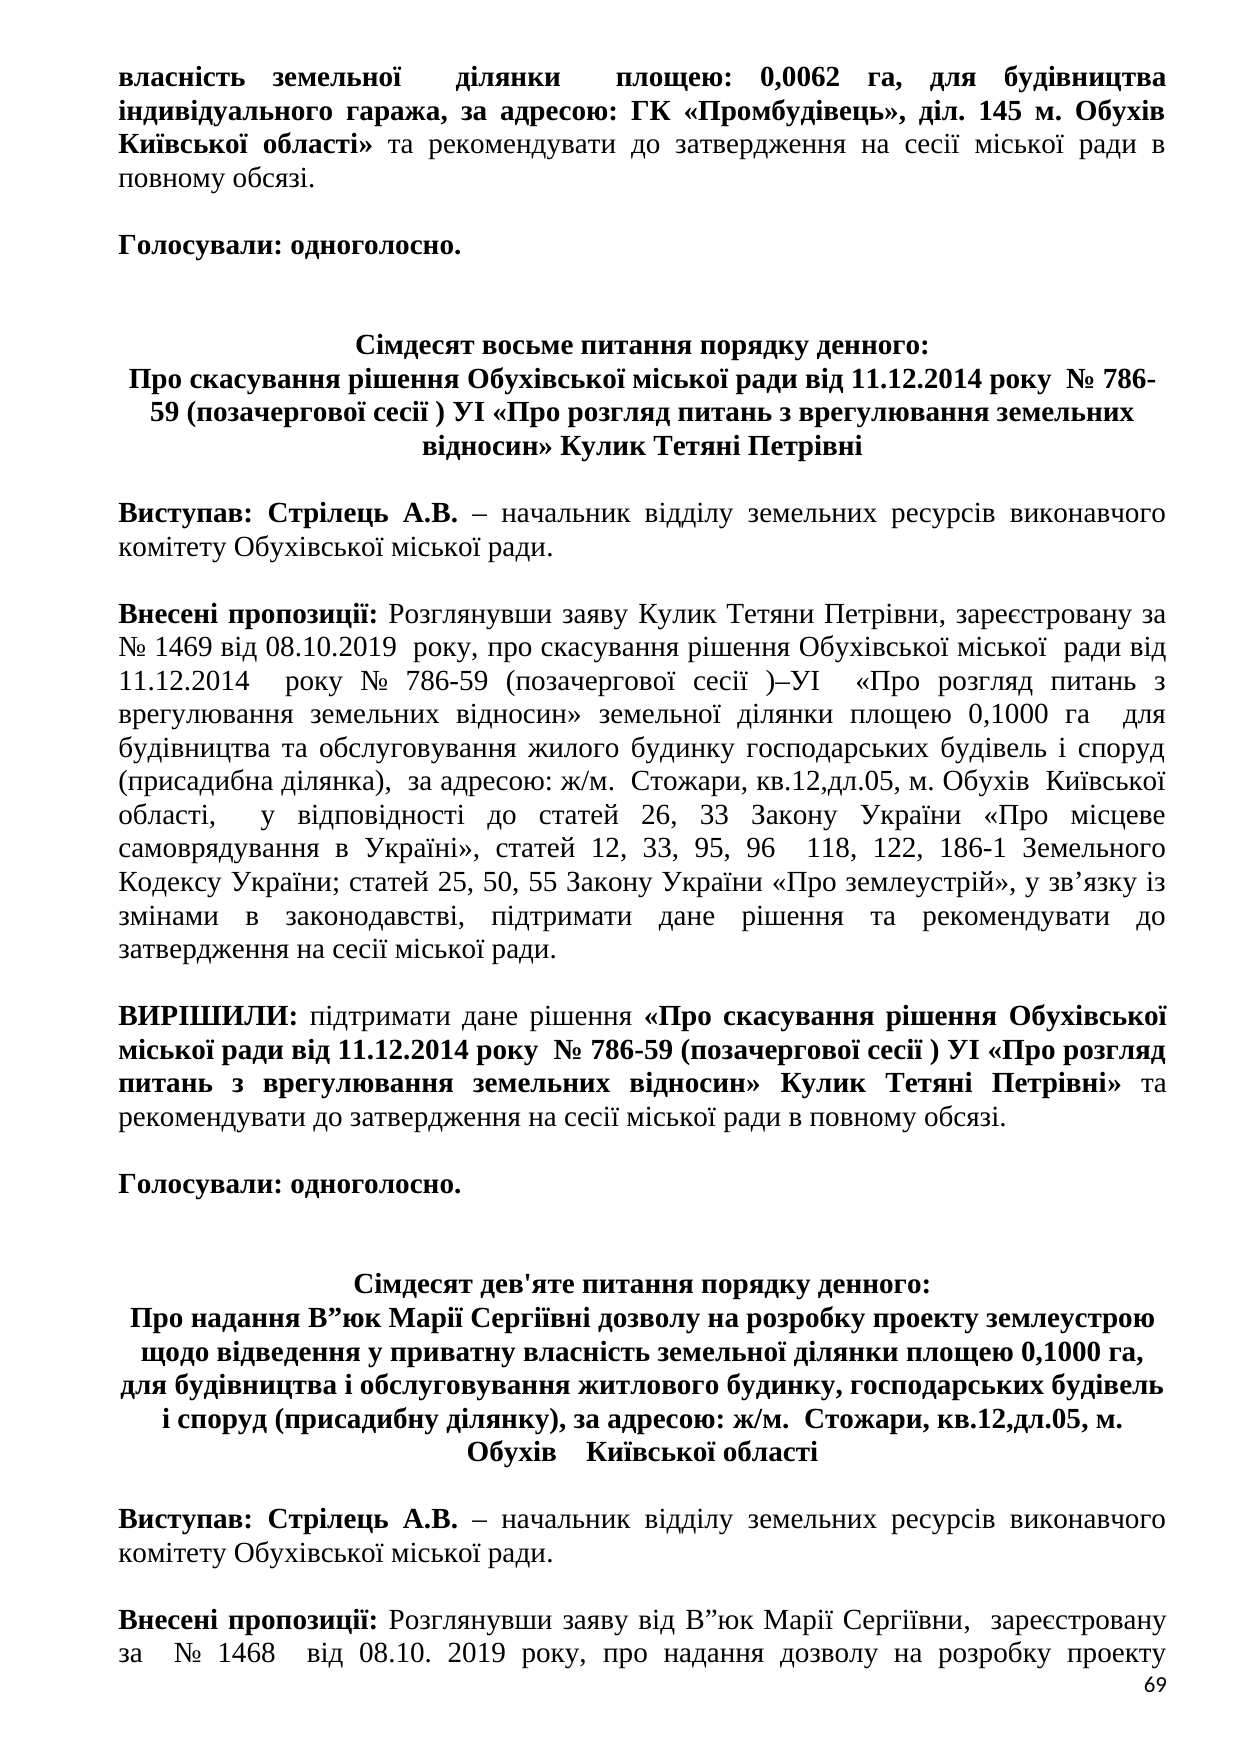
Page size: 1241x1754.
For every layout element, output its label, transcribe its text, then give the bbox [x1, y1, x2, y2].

list Внесені пропозиції: Розглянувши заяву Кулик Тетяни Петрівни, зареєстровану за № 1469 від 08.10.2019 року, про скасування рішення Обухівської міської ради від 11.12.2014 року № 786-59 (позачергової сесії )–УІ «Про розгляд питань з врегулювання земельних відносин» земельної ділянки площею 0,1000 га для будівництва та обслуговування жилого будинку господарських будівель і споруд (присадибна ділянка), за адресою: ж/м. Стожари, кв.12,дл.05, м. Обухів Київської області, у відповідності до статей 26, 33 Закону України «Про місцеве самоврядування в Україні», статей 12, 33, 95, 96 118, 122, 186-1 Земельного Кодексу України; статей 25, 50, 55 Закону України «Про землеустрій», у зв’язку із змінами в законодавстві, підтримати дане рішення та рекомендувати до затвердження на сесії міської ради. [118, 596, 1167, 965]
text Голосували: одноголосно. [118, 1166, 1167, 1199]
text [118, 59, 1167, 193]
text Сімдесят дев'яте питання порядку денного: [118, 1267, 1167, 1300]
text ВИРІШИЛИ: підтримати дане рішення «Про скасування рішення Обухівської міської ради від 11.12.2014 року № 786-59 (позачергової сесії ) УІ «Про розгляд питань з врегулювання земельних відносин» Кулик Тетяні Петрівні» та рекомендувати до затвердження на сесії міської ради в повному обсязі. [118, 998, 1167, 1132]
text Про скасування рішення Обухівської міської ради від 11.12.2014 року № 786-59 (позачергової сесії ) УІ «Про розгляд питань з врегулювання земельних відносин» Кулик Тетяні Петрівні [118, 361, 1167, 462]
text Виступав: Стрілець А.В. – начальник відділу земельних ресурсів виконавчого комітету Обухівської міської ради. [118, 1501, 1167, 1568]
text Про надання В”юк Марії Сергіївні дозволу на розробку проекту землеустрою щодо відведення у приватну власність земельної ділянки площею 0,1000 га, для будівництва і обслуговування житлового будинку, господарських будівель і споруд (присадибну ділянку), за адресою: ж/м. Стожари, кв.12,дл.05, м. Обухів Київської області [118, 1300, 1167, 1468]
text Сімдесят восьме питання порядку денного: [118, 327, 1167, 361]
text Виступав: Стрілець А.В. – начальник відділу земельних ресурсів виконавчого комітету Обухівської міської ради. [118, 495, 1167, 562]
text Голосували: одноголосно. [118, 227, 1167, 260]
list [118, 1602, 1167, 1669]
